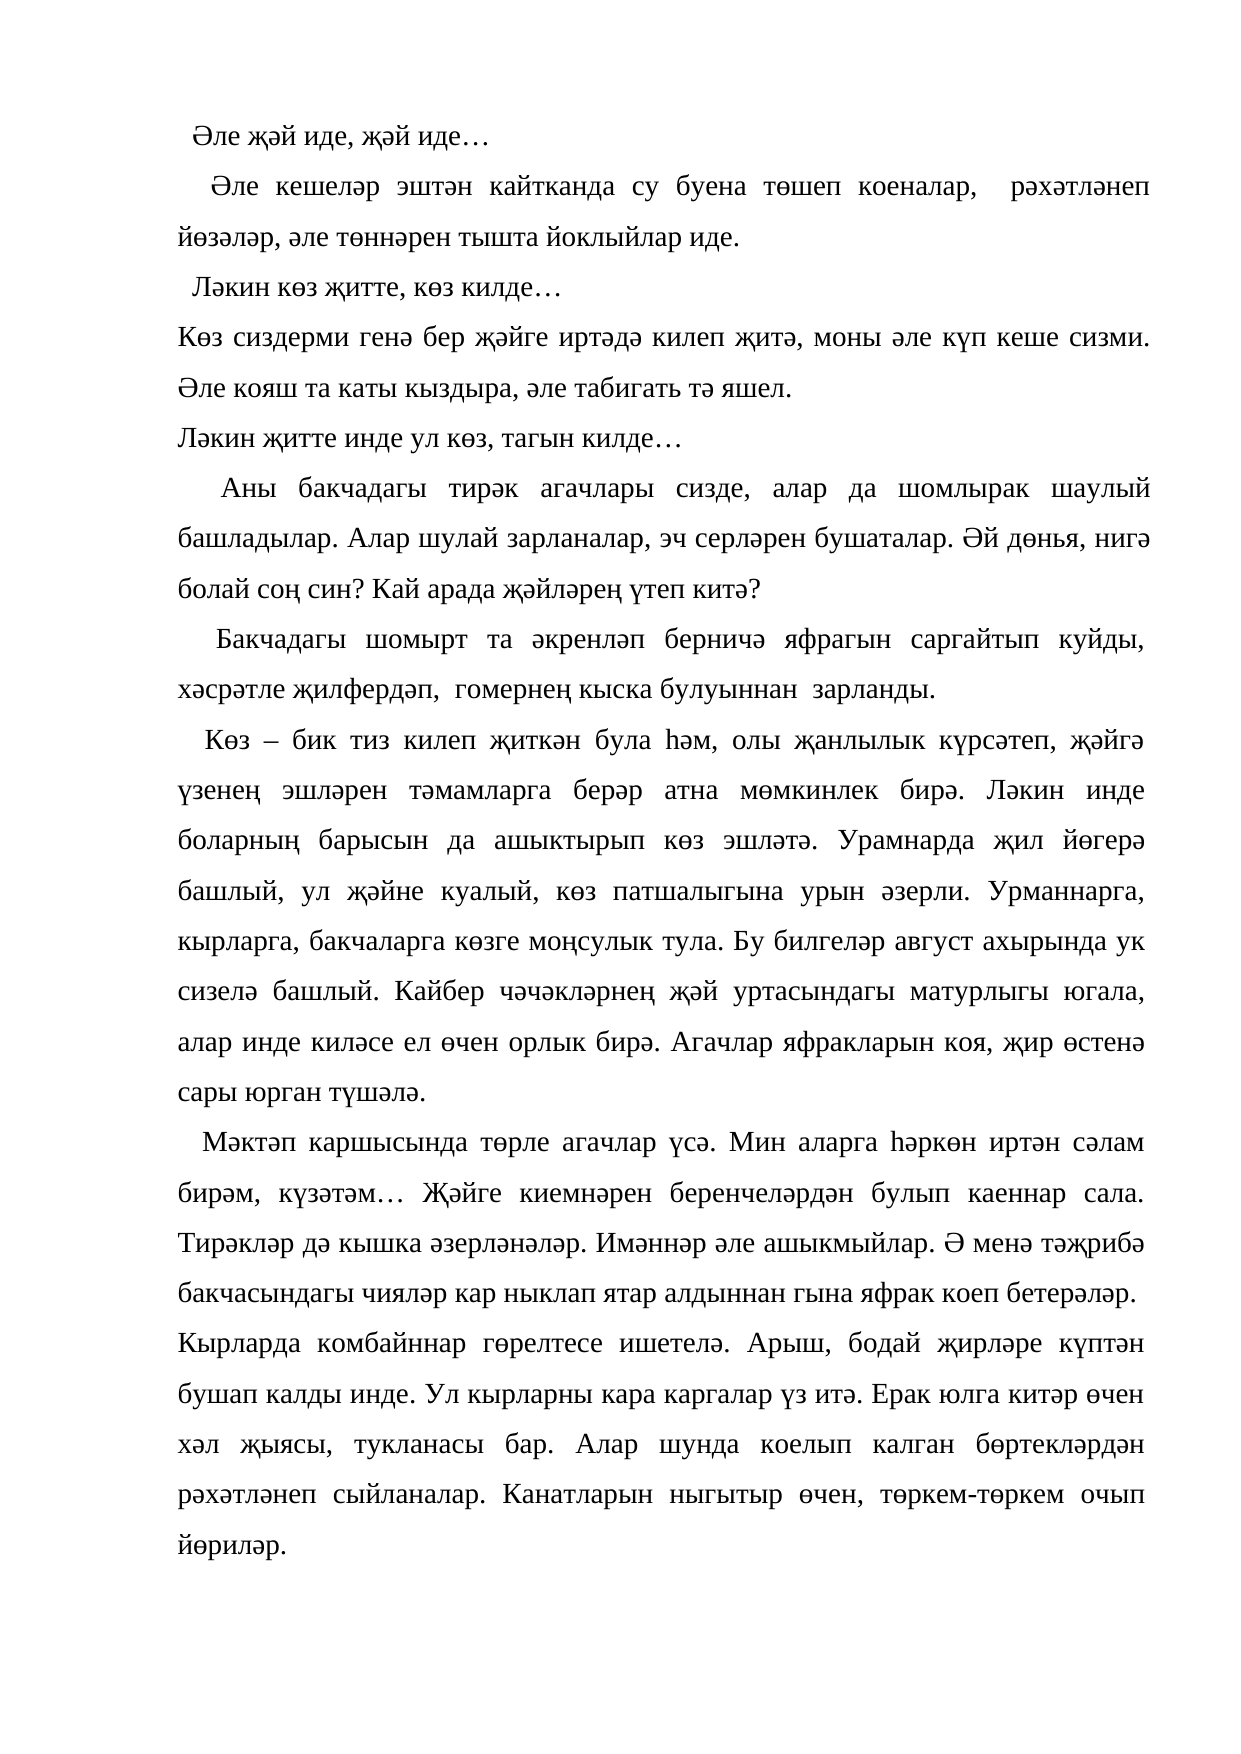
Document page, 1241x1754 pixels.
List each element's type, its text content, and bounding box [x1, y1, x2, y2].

text Аны бакчадагы тирәк агачлары сизде, алар да шомлырак шаулый башладылар. Алар шулай зарланалар, эч серләрен бушаталар. Әй дөнья, нигә болай соң син? Кай арада җәйләрең үтеп китә? [177, 470, 1152, 604]
text Көз сиздерми генә бер җәйге иртәдә килеп җитә, моны әле күп кеше сизми. Әле кояш та каты кыздыра, әле табигать тә яшел. [177, 319, 1152, 403]
text Бакчадагы шомырт та әкренләп берничә яфрагын саргайтып куйды, хәсрәтле җилфердәп, гомернең кыска булуыннан зарланды. [177, 621, 1146, 705]
text Әле кешеләр эштән кайтканда су буена төшеп коеналар, рәхәтләнеп йөзәләр, әле төннәрен тышта йоклыйлар иде. [177, 168, 1152, 252]
text Көз – бик тиз килеп җиткән була һәм, олы җанлылык күрсәтеп, җәйгә үзенең эшләрен тәмамларга берәр атна мөмкинлек бирә. Ләкин инде боларның барысын да ашыктырып көз эшләтә. Урамнарда җил йөгерә башлый, ул җәйне куалый, көз патшалыгына урын әзерли. Урманнарга, кырларга, бакчаларга көзге моңсулык тула. Бу билгеләр август ахырында ук сизелә башлый. Кайбер чәчәкләрнең җәй уртасындагы матурлыгы югала, алар инде киләсе ел өчен орлык бирә. Агачлар яфракларын коя, җир өстенә сары юрган түшәлә. [177, 722, 1146, 1108]
text Мәктәп каршысында төрле агачлар үсә. Мин аларга һәркөн иртән сәлам бирәм, күзәтәм… Җәйге киемнәрен беренчеләрдән булып каеннар сала. Тирәкләр дә кышка әзерләнәләр. Имәннәр әле ашыкмыйлар. Ә менә тәҗрибә бакчасындагы чияләр кар ныклап ятар алдыннан гына яфрак коеп бетерәләр. [177, 1124, 1146, 1309]
text Кырларда комбайннар гөрелтесе ишетелә. Арыш, бодай җирләре күптән бушап калды инде. Ул кырларны кара каргалар үз итә. Ерак юлга китәр өчен хәл җыясы, тукланасы бар. Алар шунда коелып калган бөртекләрдән рәхәтләнеп сыйланалар. Канатларын ныгытыр өчен, төркем-төркем очып йөриләр. [177, 1326, 1146, 1560]
text Ләкин көз җитте, көз килде… [177, 269, 1152, 303]
text Әле җәй иде, җәй иде… [177, 118, 1152, 152]
text Ләкин җитте инде ул көз, тагын килде… [177, 420, 1152, 453]
